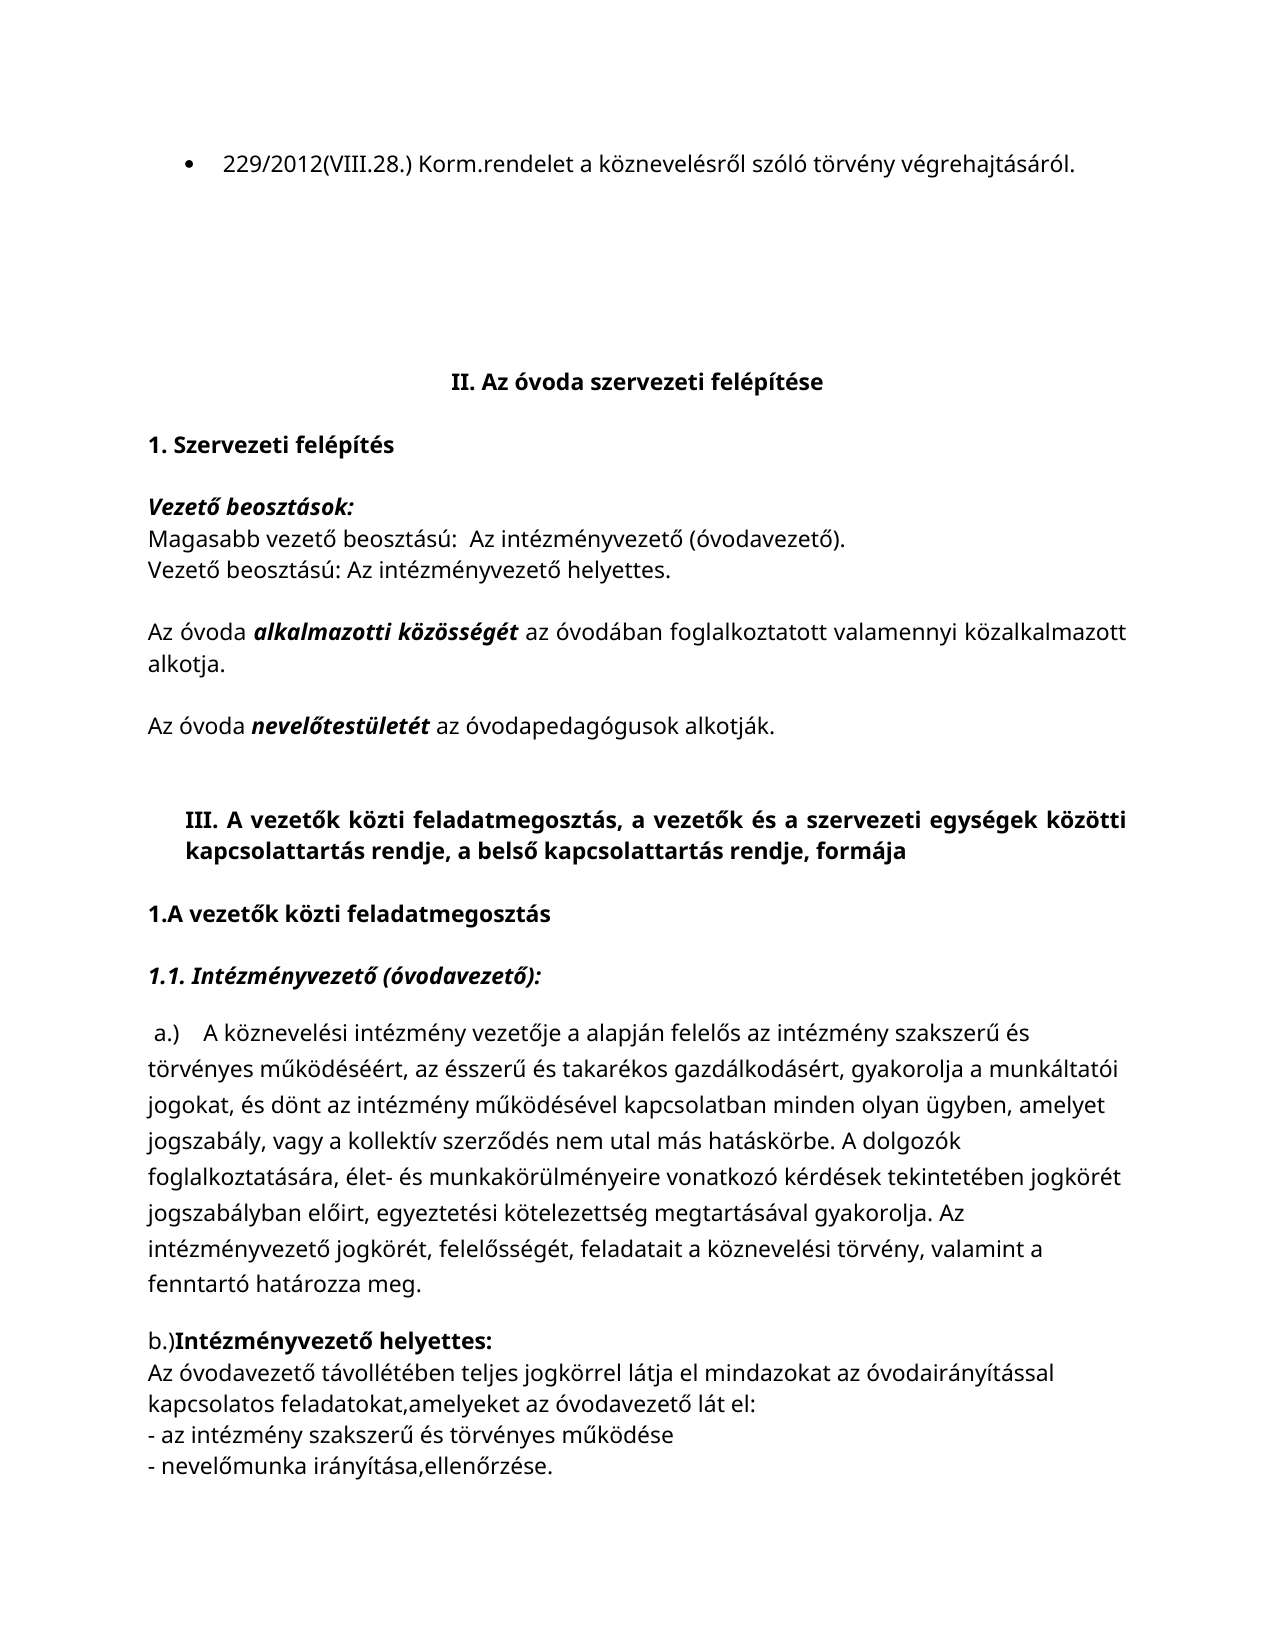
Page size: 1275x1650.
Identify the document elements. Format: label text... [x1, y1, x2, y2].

text 1. Szervezeti felépítés [148, 429, 1127, 460]
text Az óvodavezető távollétében teljes jogkörrel látja el mindazokat az óvodairányítással kapcsolatos feladatokat,amelyeket az óvodavezető lát el: [148, 1356, 1127, 1419]
text Vezető beosztású: Az intézményvezető helyettes. [148, 554, 1127, 585]
text Magasabb vezető beosztású: Az intézményvezető (óvodavezető). [148, 523, 1127, 554]
text Az óvoda nevelőtestületét az óvodapedagógusok alkotják. [148, 710, 1127, 741]
list 229/2012(VIII.28.) Korm.rendelet a köznevelésről szóló törvény végrehajtásáról. [185, 148, 1127, 179]
text III. A vezetők közti feladatmegosztás, a vezetők és a szervezeti egységek közötti kapcsolattartás rendje, a belső kapcsolattartás rendje, formája [185, 804, 1127, 866]
text Vezető beosztások: [148, 491, 1127, 523]
text 1.1. Intézményvezető (óvodavezető): [148, 960, 1127, 991]
text b.)Intézményvezető helyettes: [148, 1325, 1127, 1356]
text - az intézmény szakszerű és törvényes működése [148, 1419, 1127, 1450]
text 1.A vezetők közti feladatmegosztás [148, 898, 1127, 929]
text - nevelőmunka irányítása,ellenőrzése. [148, 1450, 1127, 1481]
text a.) A köznevelési intézmény vezetője a alapján felelős az intézmény szakszerű és törvényes működéséért, az ésszerű és takarékos gazdálkodásért, gyakorolja a munkáltatói jogokat, és dönt az intézmény működésével kapcsolatban minden olyan ügyben, amelyet jogszabály, vagy a kollektív szerződés nem utal más hatáskörbe. A dolgozók foglalkoztatására, élet- és munkakörülményeire vonatkozó kérdések tekintetében jogkörét jogszabályban előirt, egyeztetési kötelezettség megtartásával gyakorolja. Az intézményvezető jogkörét, felelősségét, feladatait a köznevelési törvény, valamint a fenntartó határozza meg. [148, 1017, 1127, 1300]
text Az óvoda alkalmazotti közösségét az óvodában foglalkoztatott valamennyi közalkalmazott alkotja. [148, 616, 1127, 679]
text II. Az óvoda szervezeti felépítése [148, 366, 1127, 398]
